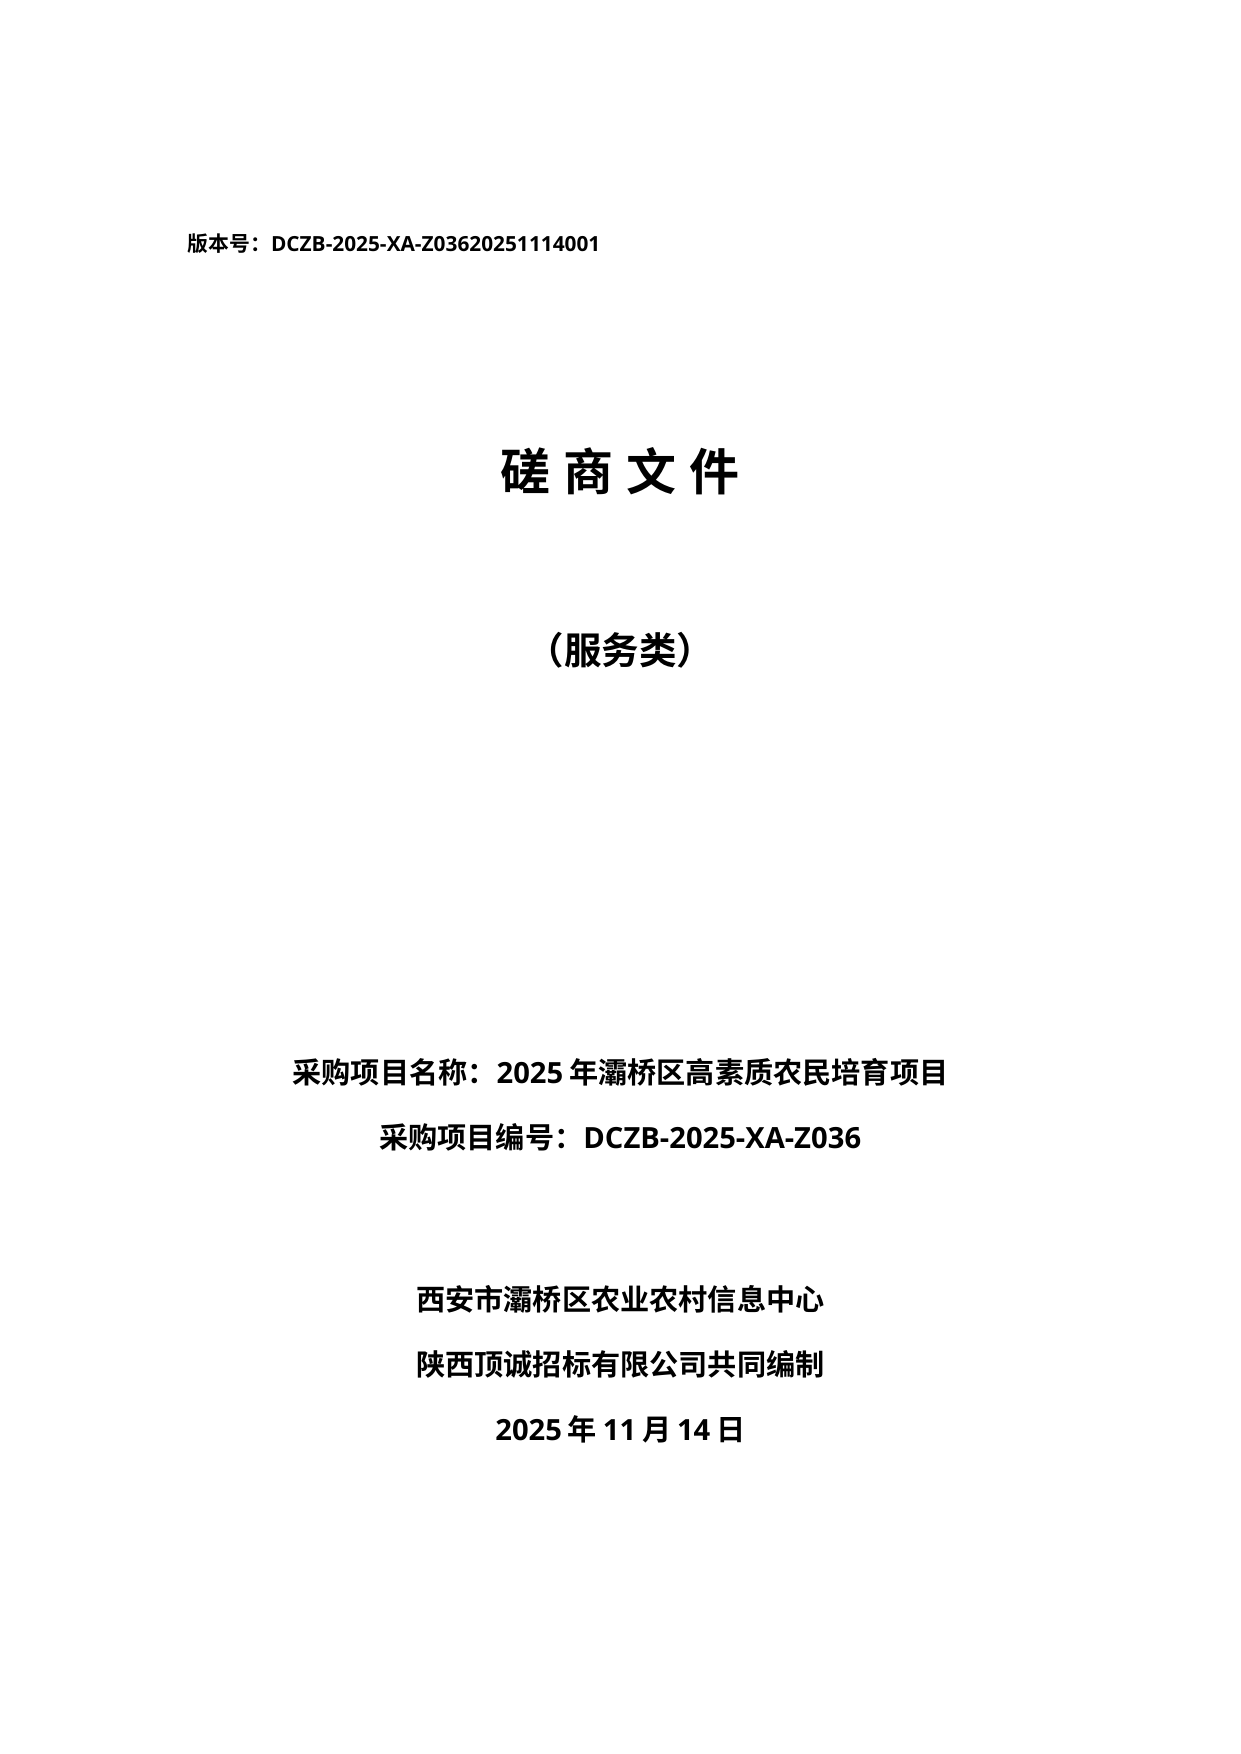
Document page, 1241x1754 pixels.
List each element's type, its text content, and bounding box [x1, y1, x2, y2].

text 陕西顶诚招标有限公司共同编制 [187, 1332, 1053, 1397]
text 西安市灞桥区农业农村信息中心 [187, 1267, 1053, 1332]
text 磋 商 文 件 [187, 422, 1053, 617]
text 版本号：DCZB-2025-XA-Z03620251114001 [187, 227, 1053, 422]
text 采购项目名称：2025年灞桥区高素质农民培育项目 [187, 1039, 1053, 1104]
text （服务类） [187, 617, 1053, 1039]
text 采购项目编号：DCZB-2025-XA-Z036 [187, 1104, 1053, 1267]
text 2025年11月14日 [187, 1397, 1053, 1462]
